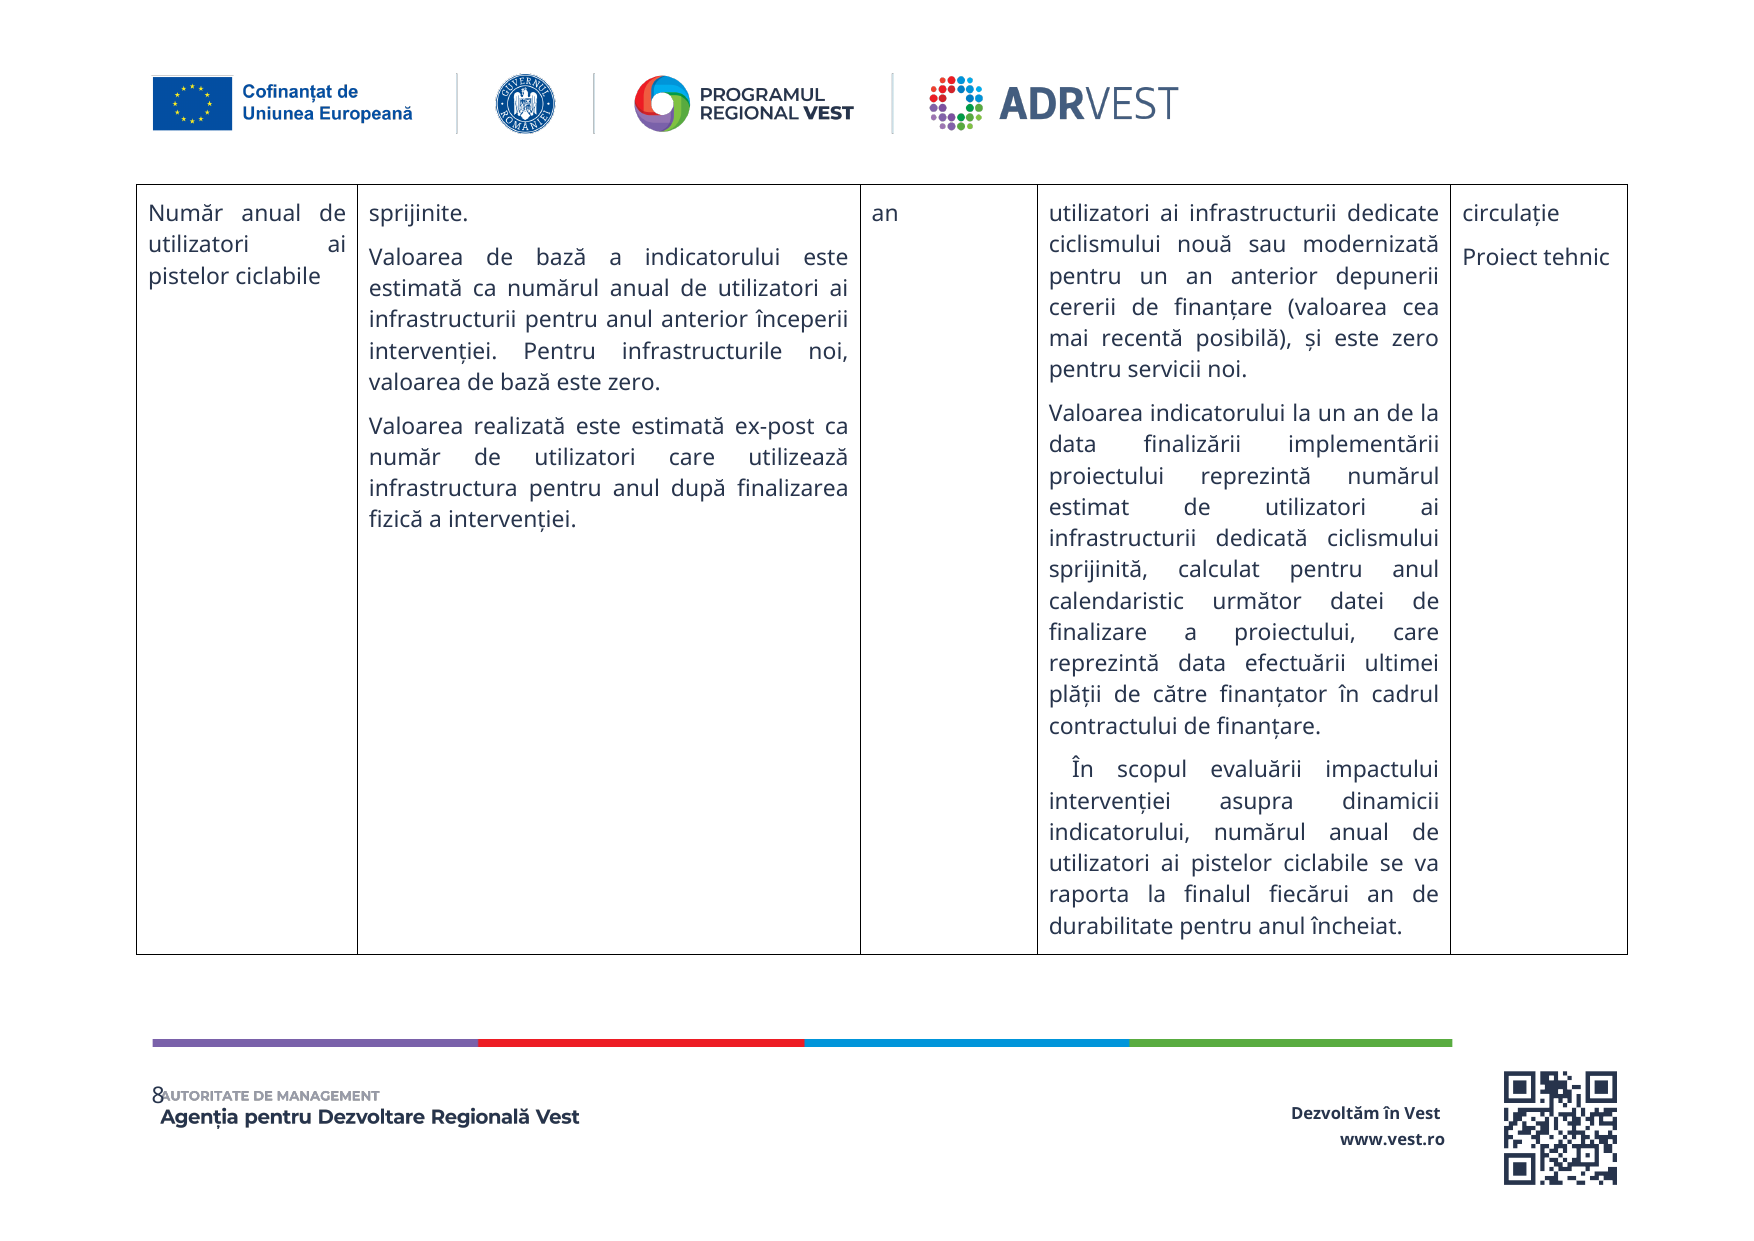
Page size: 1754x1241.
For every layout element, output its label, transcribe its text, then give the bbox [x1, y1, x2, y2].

table_cell utilizatori/ an [861, 185, 1037, 953]
table_cell RCR64- Număr anual de utilizatori ai pistelor ciclabile [137, 185, 357, 953]
table_cell Studiu de trafic/ circulație Proiect tehnic [1451, 185, 1627, 953]
picture [1495, 1062, 1626, 1194]
picture [151, 73, 1179, 134]
